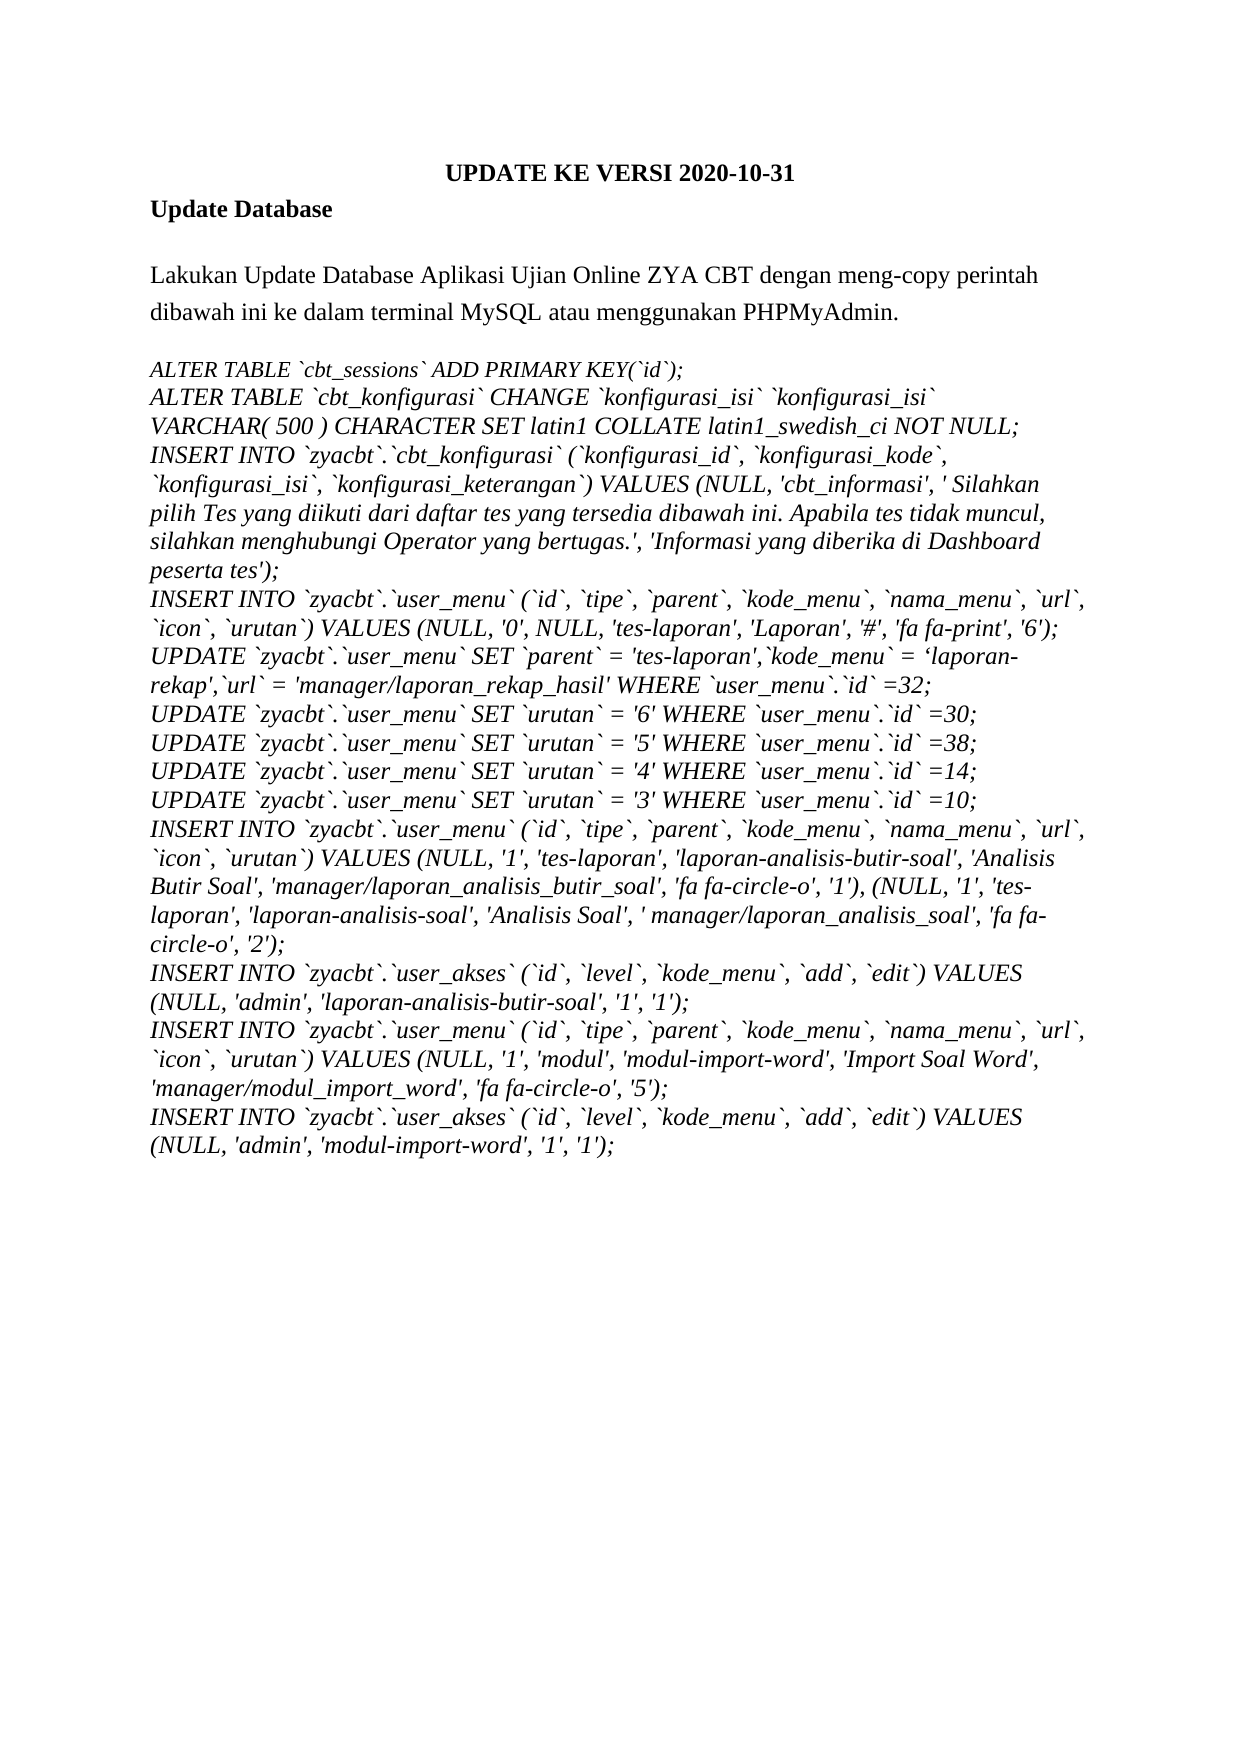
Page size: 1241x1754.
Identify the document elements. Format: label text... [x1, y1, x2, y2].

text UPDATE KE VERSI 2020-10-31 [150, 150, 1090, 186]
text UPDATE `zyacbt`.`user_menu` SET `urutan` = '3' WHERE `user_menu`.`id` =10; [150, 785, 1090, 814]
text INSERT INTO `zyacbt`.`user_menu` (`id`, `tipe`, `parent`, `kode_menu`, `nama_menu`, `url`, `icon`, `urutan`) VALUES (NULL, '1', 'modul', 'modul-import-word', 'Import Soal Word', 'manager/modul_import_word', 'fa fa-circle-o', '5'); [150, 1016, 1090, 1102]
text UPDATE `zyacbt`.`user_menu` SET `urutan` = '4' WHERE `user_menu`.`id` =14; [150, 756, 1090, 785]
text UPDATE `zyacbt`.`user_menu` SET `parent` = 'tes-laporan',`kode_menu` = ‘laporan-rekap',`url` = 'manager/laporan_rekap_hasil' WHERE `user_menu`.`id` =32; [150, 641, 1090, 699]
text Update Database [150, 186, 1090, 223]
text INSERT INTO `zyacbt`.`user_akses` (`id`, `level`, `kode_menu`, `add`, `edit`) VALUES (NULL, 'admin', 'modul-import-word', '1', '1'); [150, 1102, 1090, 1159]
text ALTER TABLE `cbt_konfigurasi` CHANGE `konfigurasi_isi` `konfigurasi_isi` VARCHAR( 500 ) CHARACTER SET latin1 COLLATE latin1_swedish_ci NOT NULL; [150, 382, 1090, 440]
text Lakukan Update Database Aplikasi Ujian Online ZYA CBT dengan meng-copy perintah dibawah ini ke dalam terminal MySQL atau menggunakan PHPMyAdmin. [150, 253, 1090, 326]
text INSERT INTO `zyacbt`.`cbt_konfigurasi` (`konfigurasi_id`, `konfigurasi_kode`, `konfigurasi_isi`, `konfigurasi_keterangan`) VALUES (NULL, 'cbt_informasi', ' Silahkan pilih Tes yang diikuti dari daftar tes yang tersedia dibawah ini. Apabila tes tidak muncul, silahkan menghubungi Operator yang bertugas.', 'Informasi yang diberika di Dashboard peserta tes'); [150, 440, 1090, 584]
text UPDATE `zyacbt`.`user_menu` SET `urutan` = '6' WHERE `user_menu`.`id` =30; [150, 699, 1090, 728]
text INSERT INTO `zyacbt`.`user_menu` (`id`, `tipe`, `parent`, `kode_menu`, `nama_menu`, `url`, `icon`, `urutan`) VALUES (NULL, '0', NULL, 'tes-laporan', 'Laporan', '#', 'fa fa-print', '6'); [150, 584, 1090, 641]
text ALTER TABLE `cbt_sessions` ADD PRIMARY KEY(`id`); [150, 356, 1090, 382]
text INSERT INTO `zyacbt`.`user_menu` (`id`, `tipe`, `parent`, `kode_menu`, `nama_menu`, `url`, `icon`, `urutan`) VALUES (NULL, '1', 'tes-laporan', 'laporan-analisis-butir-soal', 'Analisis Butir Soal', 'manager/laporan_analisis_butir_soal', 'fa fa-circle-o', '1'), (NULL, '1', 'tes-laporan', 'laporan-analisis-soal', 'Analisis Soal', ' manager/laporan_analisis_soal', 'fa fa-circle-o', '2'); [150, 814, 1090, 958]
text UPDATE `zyacbt`.`user_menu` SET `urutan` = '5' WHERE `user_menu`.`id` =38; [150, 728, 1090, 756]
text INSERT INTO `zyacbt`.`user_akses` (`id`, `level`, `kode_menu`, `add`, `edit`) VALUES (NULL, 'admin', 'laporan-analisis-butir-soal', '1', '1'); [150, 958, 1090, 1016]
